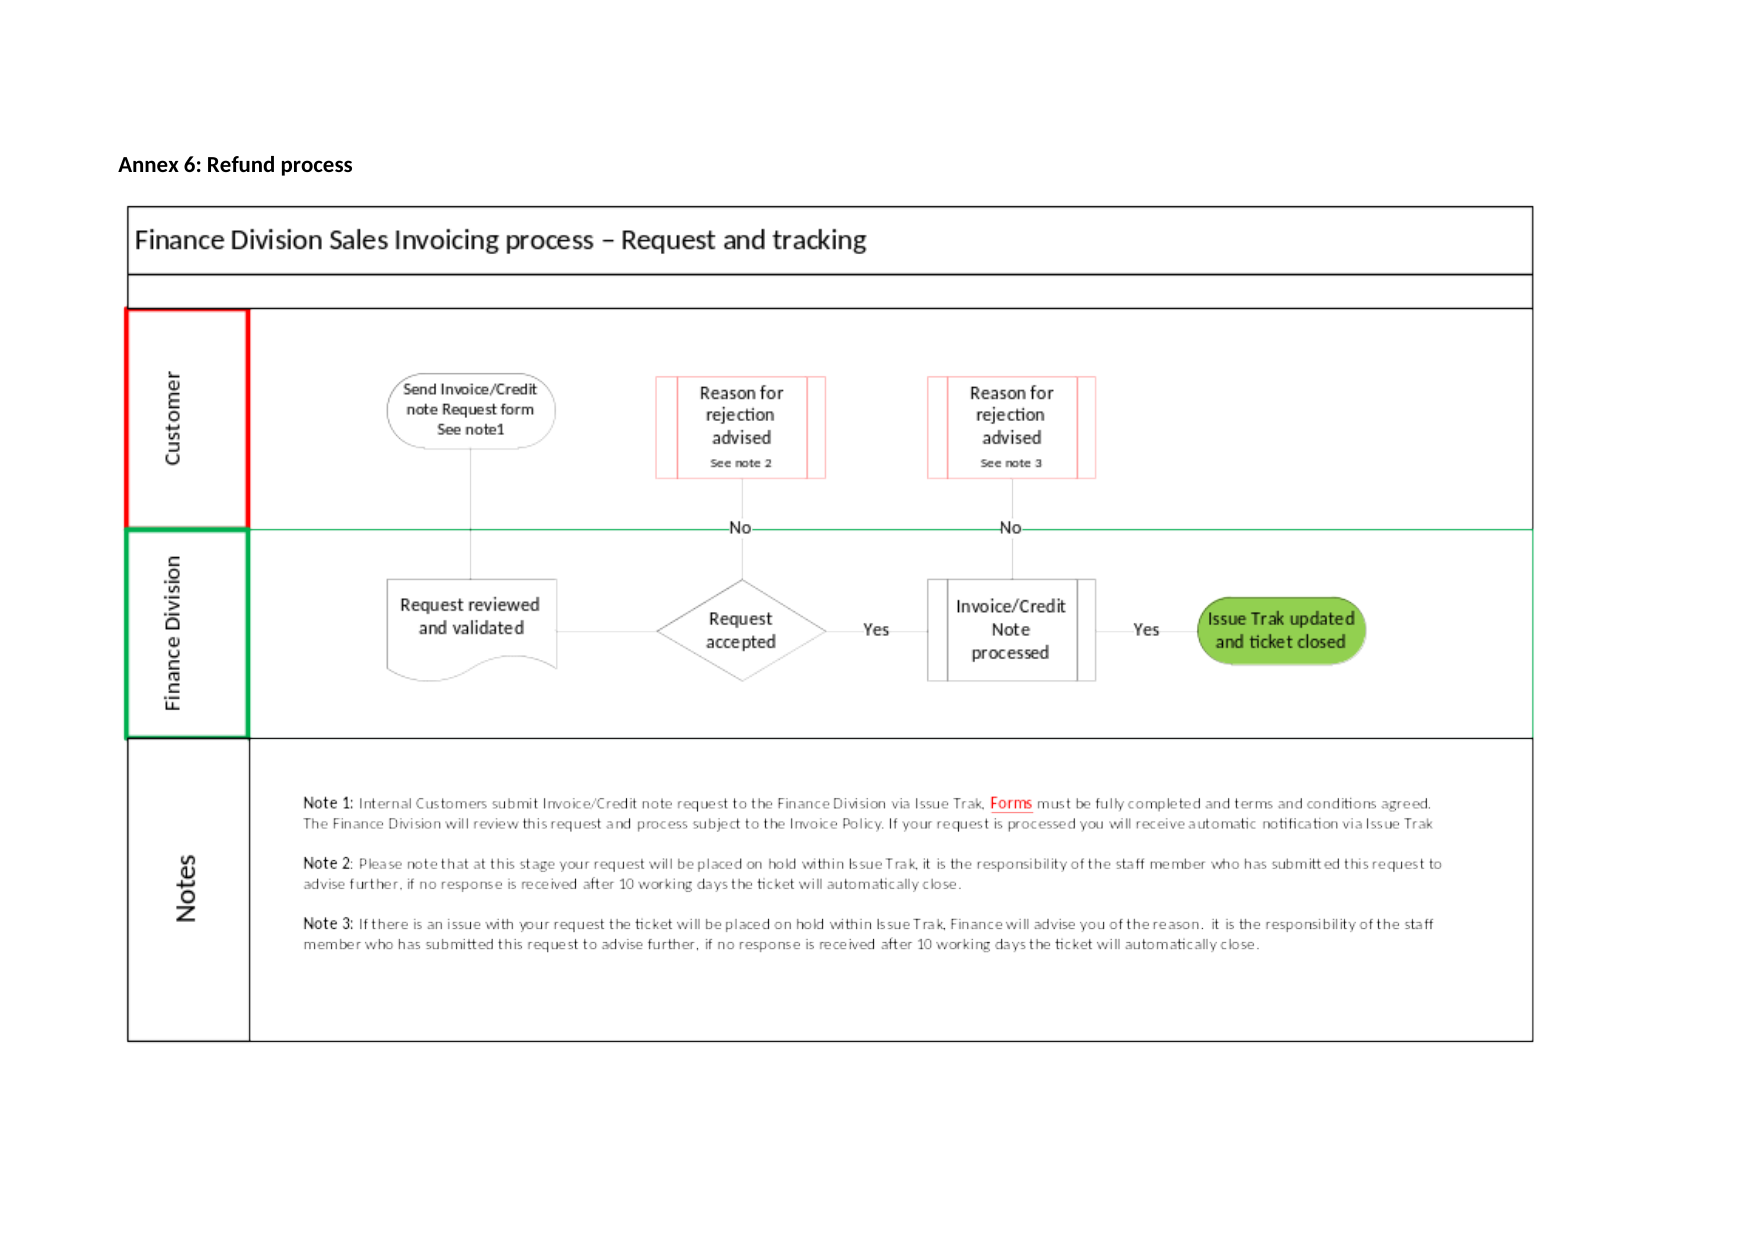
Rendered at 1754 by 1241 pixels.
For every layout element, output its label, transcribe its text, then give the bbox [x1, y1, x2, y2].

text Annex 6: Refund process [118, 150, 1680, 178]
